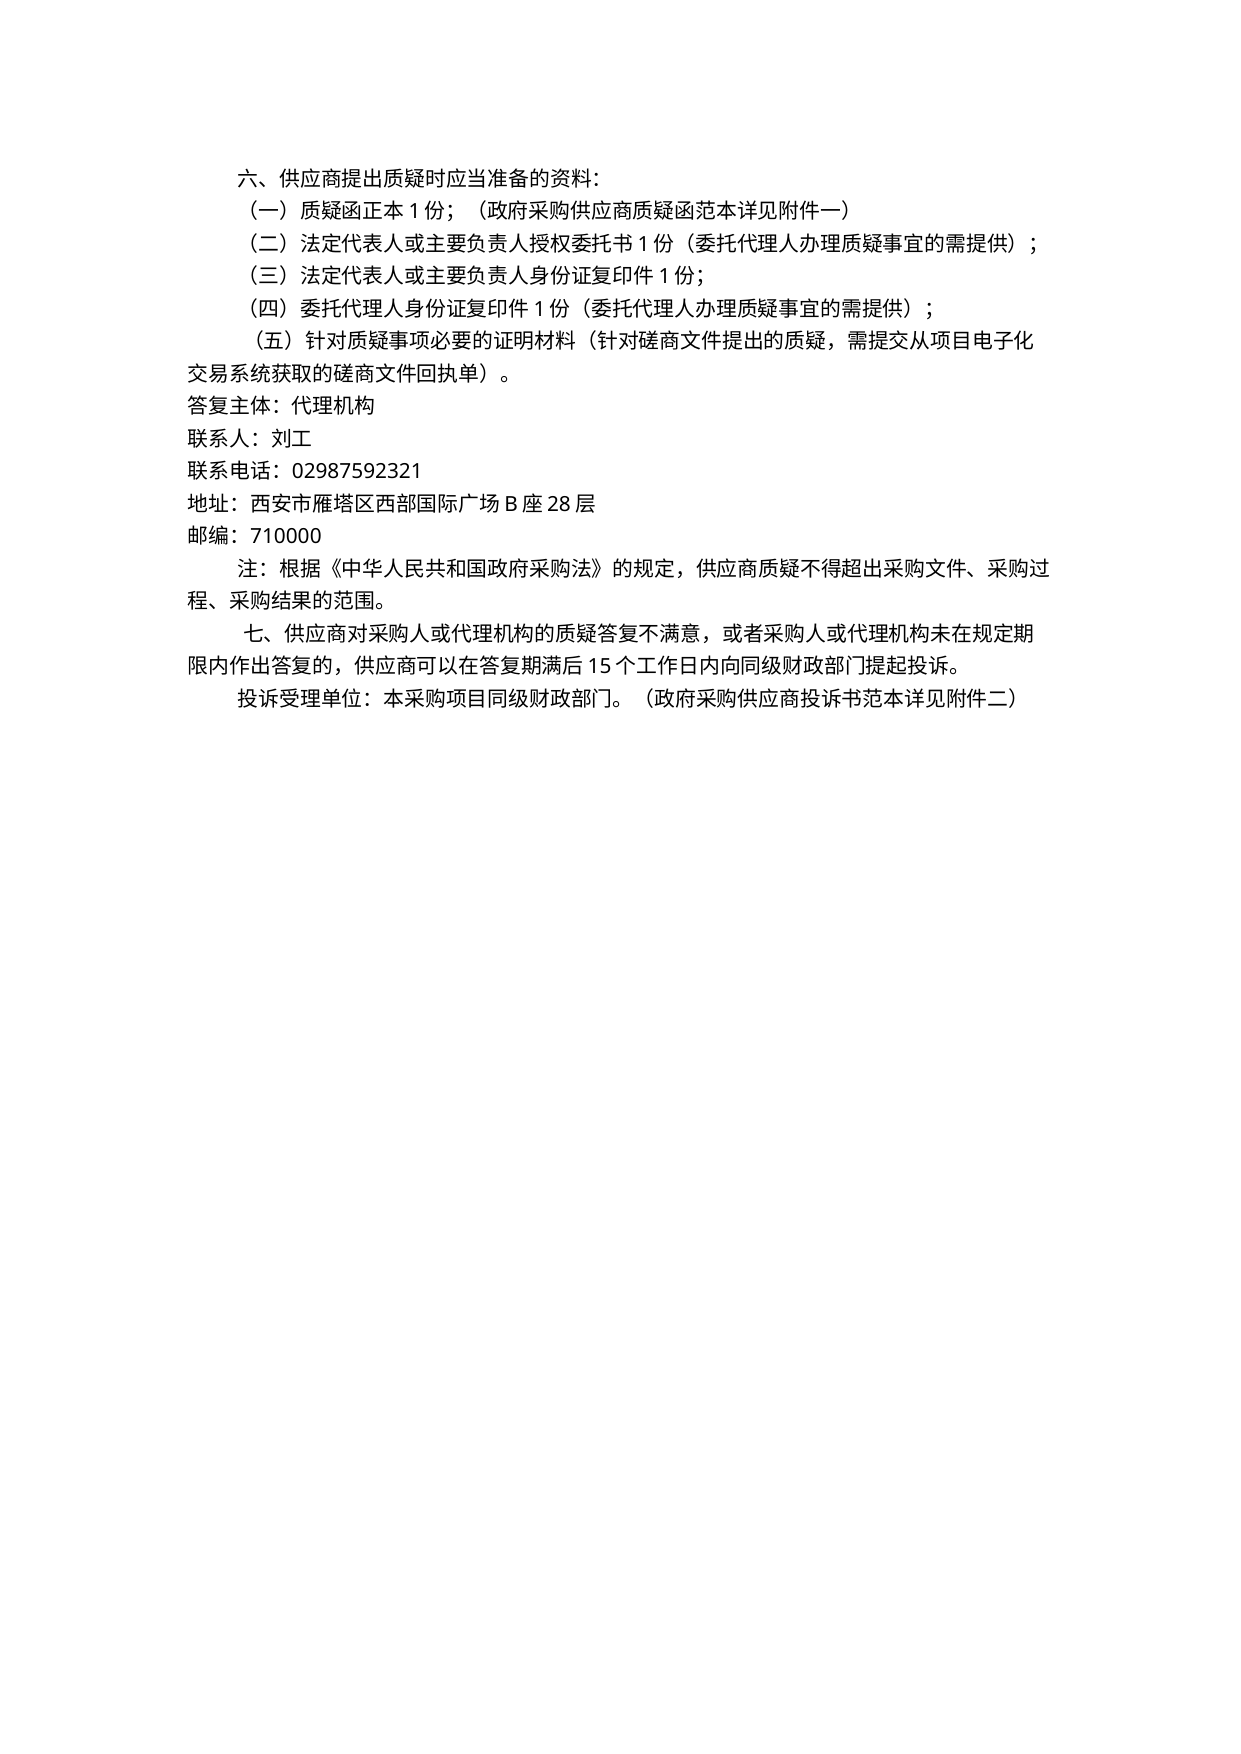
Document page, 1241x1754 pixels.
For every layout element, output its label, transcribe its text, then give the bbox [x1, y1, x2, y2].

text （二）法定代表人或主要负责人授权委托书1份（委托代理人办理质疑事宜的需提供）； [187, 227, 1053, 259]
text （五）针对质疑事项必要的证明材料（针对磋商文件提出的质疑，需提交从项目电子化交易系统获取的磋商文件回执单）。 [187, 324, 1053, 389]
text 投诉受理单位：本采购项目同级财政部门。（政府采购供应商投诉书范本详见附件二） [187, 682, 1053, 714]
text 联系人：刘工 [187, 422, 1053, 454]
text 答复主体：代理机构 [187, 389, 1053, 422]
text （一）质疑函正本1份；（政府采购供应商质疑函范本详见附件一） [187, 194, 1053, 227]
text 联系电话：02987592321 [187, 454, 1053, 487]
text 注：根据《中华人民共和国政府采购法》的规定，供应商质疑不得超出采购文件、采购过程、采购结果的范围。 [187, 552, 1053, 617]
text 邮编：710000 [187, 519, 1053, 552]
text 地址：西安市雁塔区西部国际广场B座28层 [187, 487, 1053, 519]
text （四）委托代理人身份证复印件1份（委托代理人办理质疑事宜的需提供）； [187, 292, 1053, 324]
text 六、供应商提出质疑时应当准备的资料： [187, 162, 1053, 194]
text （三）法定代表人或主要负责人身份证复印件1份； [187, 259, 1053, 292]
text 七、供应商对采购人或代理机构的质疑答复不满意，或者采购人或代理机构未在规定期限内作出答复的，供应商可以在答复期满后15个工作日内向同级财政部门提起投诉。 [187, 617, 1053, 682]
